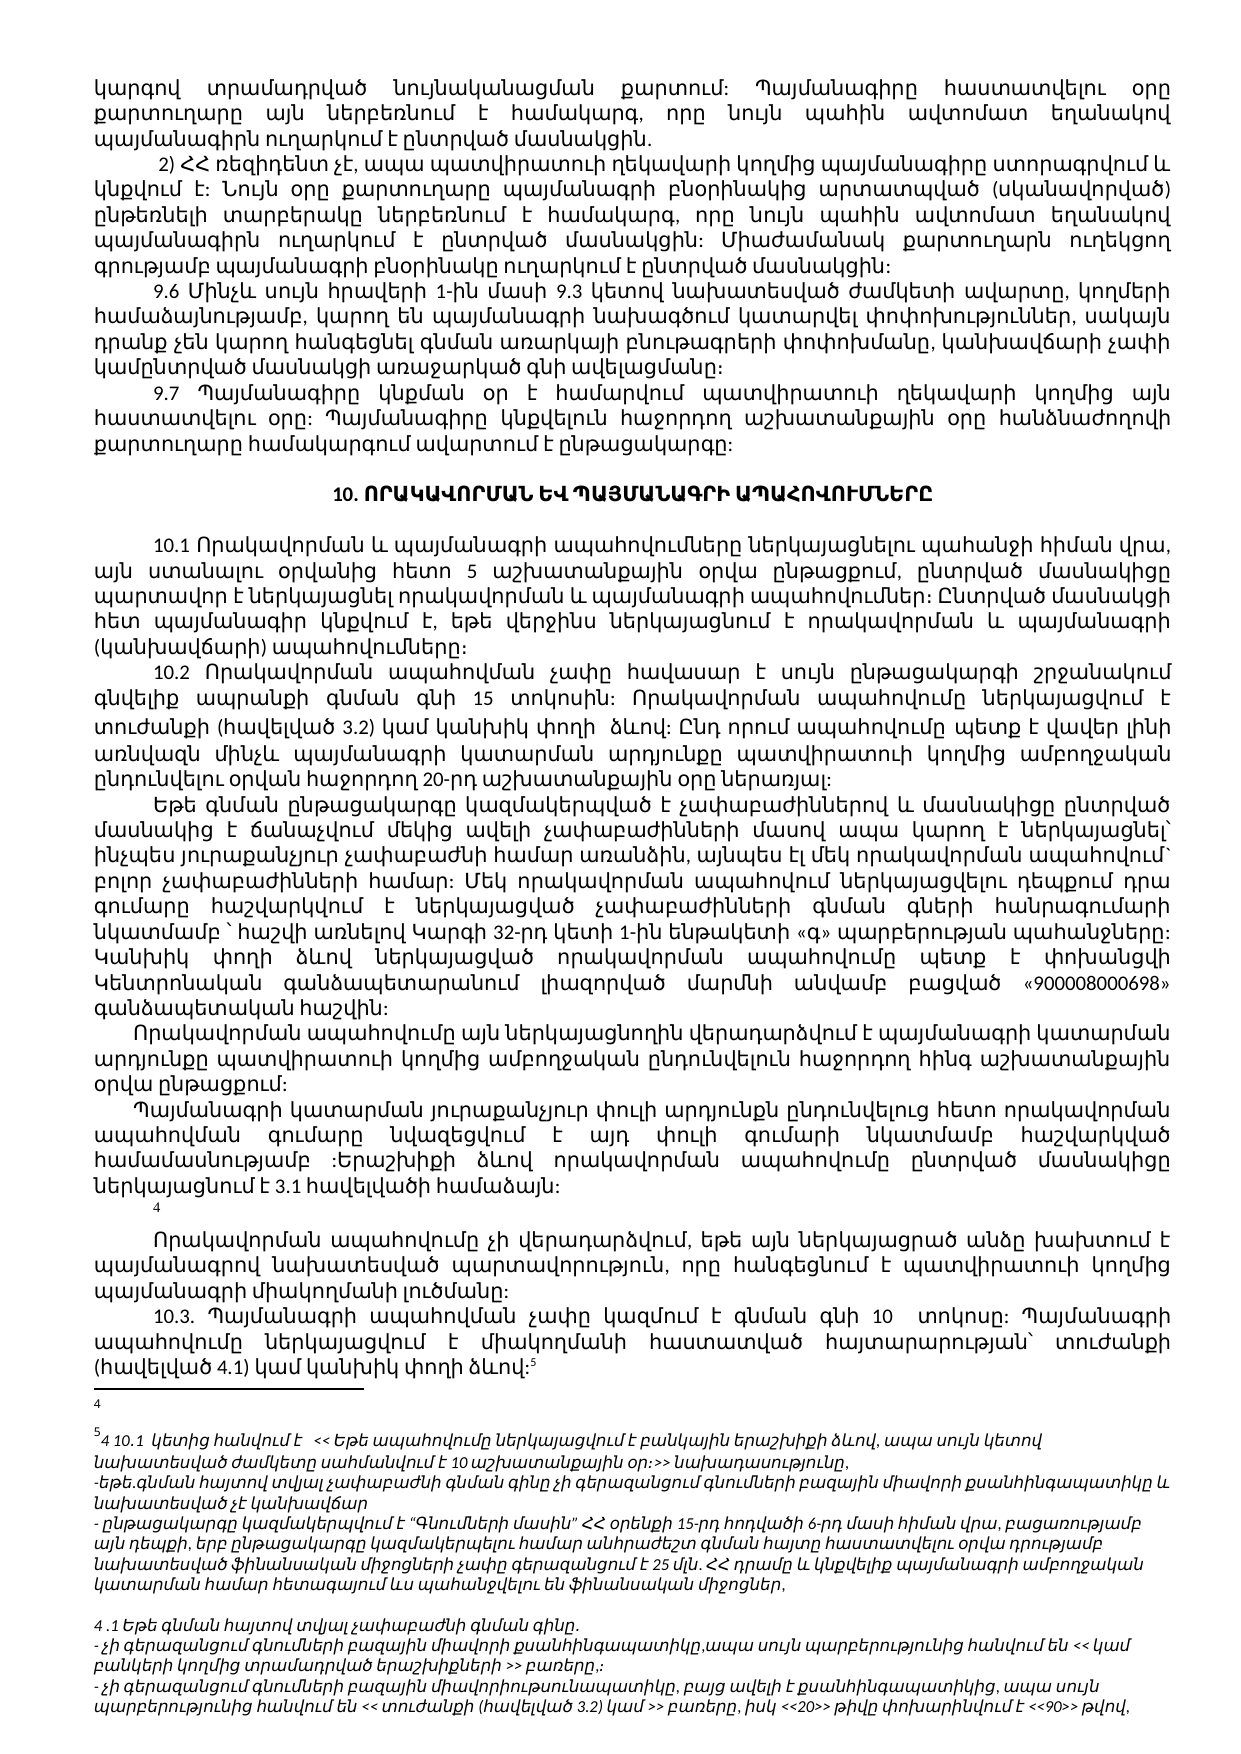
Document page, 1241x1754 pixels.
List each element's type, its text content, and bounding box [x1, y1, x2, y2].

text 9.7 Պայմանագիրը կնքման օր է համարվում պատվիրատուի ղեկավարի կողմից այն հաստատվելու օրը: Պայմանագիրը կնքվելուն հաջորդող աշխատանքային օրը հանձնաժողովի քարտուղարը համակարգում ավարտում է ընթացակարգը: [94, 380, 1171, 456]
text 9.6 Մինչև սույն հրավերի 1-ին մասի 9.3 կետով նախատեսված ժամկետի ավարտը, կողմերի համաձայնությամբ, կարող են պայմանագրի նախագծում կատարվել փոփոխություններ, սակայն դրանք չեն կարող հանգեցնել գնման առարկայի բնութագրերի փոփոխմանը, կանխավճարի չափի կամընտրված մասնակցի առաջարկած գնի ավելացմանը։ [94, 278, 1171, 380]
text Պայմանագրի կատարման յուրաքանչյուր փուլի արդյունքն ընդունվելուց հետո որակավորման ապահովման գումարը նվազեցվում է այդ փուլի գումարի նկատմամբ հաշվարկված համամասնությամբ :Երաշխիքի ձևով որակավորման ապահովումը ընտրված մասնակիցը ներկայացնում է 3.1 հավելվածի համաձայն: [94, 1097, 1171, 1198]
text 10. ՈՐԱԿԱՎՈՐՄԱՆ ԵՎ ՊԱՅՄԱՆԱԳՐԻ ԱՊԱՀՈՎՈՒՄՆԵՐԸ [94, 482, 1171, 507]
text Որակավորման ապահովումը այն ներկայացնողին վերադարձվում է պայմանագրի կատարման արդյունքը պատվիրատուի կողմից ամբողջական ընդունվելուն հաջորդող հինգ աշխատանքային օրվա ընթացքում: [94, 1021, 1171, 1097]
text 10.1 Որակավորման և պայմանագրի ապահովումները ներկայացնելու պահանջի հիման վրա, այն ստանալու օրվանից հետո 5 աշխատանքային օրվա ընթացքում, ընտրված մասնակիցը պարտավոր է ներկայացնել որակավորման և պայմանագրի ապահովումներ։ Ընտրված մասնակցի հետ պայմանագիր կնքվում է, եթե վերջինս ներկայացնում է որակավորման և պայմանագրի (կանխավճարի) ապահովումները։ [94, 532, 1171, 659]
text Եթե գնման ընթացակարգը կազմակերպված է չափաբաժիններով և մասնակիցը ընտրված մասնակից է ճանաչվում մեկից ավելի չափաբաժինների մասով ապա կարող է ներկայացնել՝ ինչպես յուրաքանչյուր չափաբաժնի համար առանձին, այնպես էլ մեկ որակավորման ապահովում` բոլոր չափաբաժինների համար: Մեկ որակավորման ապահովում ներկայացվելու դեպքում դրա գումարը հաշվարկվում է ներկայացված չափաբաժինների գնման գների հանրագումարի նկատմամբ ՝ հաշվի առնելով Կարգի 32-րդ կետի 1-ին ենթակետի «գ» պարբերության պահանջները: Կանխիկ փողի ձևով ներկայացված որակավորման ապահովումը պետք է փոխանցվի Կենտրոնական գանձապետարանում լիազորված մարմնի անվամբ բացված «900008000698» գանձապետական հաշվին: [94, 792, 1171, 1021]
text 10.3. Պայմանագրի ապահովման չափը կազմում է գնման գնի 10 տոկոսը: Պայմանագրի ապահովումը ներկայացվում է միակողմանի հաստատված հայտարարության՝ տուժանքի (հավելված 4.1) կամ կանխիկ փողի ձևով: [94, 1303, 1171, 1380]
text Որակավորման ապահովումը չի վերադարձվում, եթե այն ներկայացրած անձը խախտում է պայմանագրով նախատեսված պարտավորություն, որը հանգեցնում է պատվիրատուի կողմից պայմանագրի միակողմանի լուծմանը: [94, 1227, 1171, 1303]
text 2) ՀՀ ռեզիդենտ չէ, ապա պատվիրատուի ղեկավարի կողմից պայմանագիրը ստորագրվում և կնքվում է: Նույն օրը քարտուղարը պայմանագրի բնօրինակից արտատպված (սկանավորված) ընթեռնելի տարբերակը ներբեռնում է համակարգ, որը նույն պահին ավտոմատ եղանակով պայմանագիրն ուղարկում է ընտրված մասնակցին: Միաժամանակ քարտուղարն ուղեկցող գրությամբ պայմանագրի բնօրինակը ուղարկում է ընտրված մասնակցին: [94, 151, 1171, 278]
text 10.2 Որակավորման ապահովման չափը հավասար է սույն ընթացակարգի շրջանակում գնվելիք ապրանքի գնման գնի 15 տոկոսին: Որակավորման ապահովումը ներկայացվում է տուժանքի (հավելված 3.2) կամ կանխիկ փողի ձևով: Ընդ որում ապահովումը պետք է վավեր լինի առնվազն մինչև պայմանագրի կատարման արդյունքը պատվիրատուի կողմից ամբողջական ընդունվելու օրվան հաջորդող 20-րդ աշխատանքային օրը ներառյալ: [94, 659, 1171, 792]
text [94, 75, 1171, 151]
